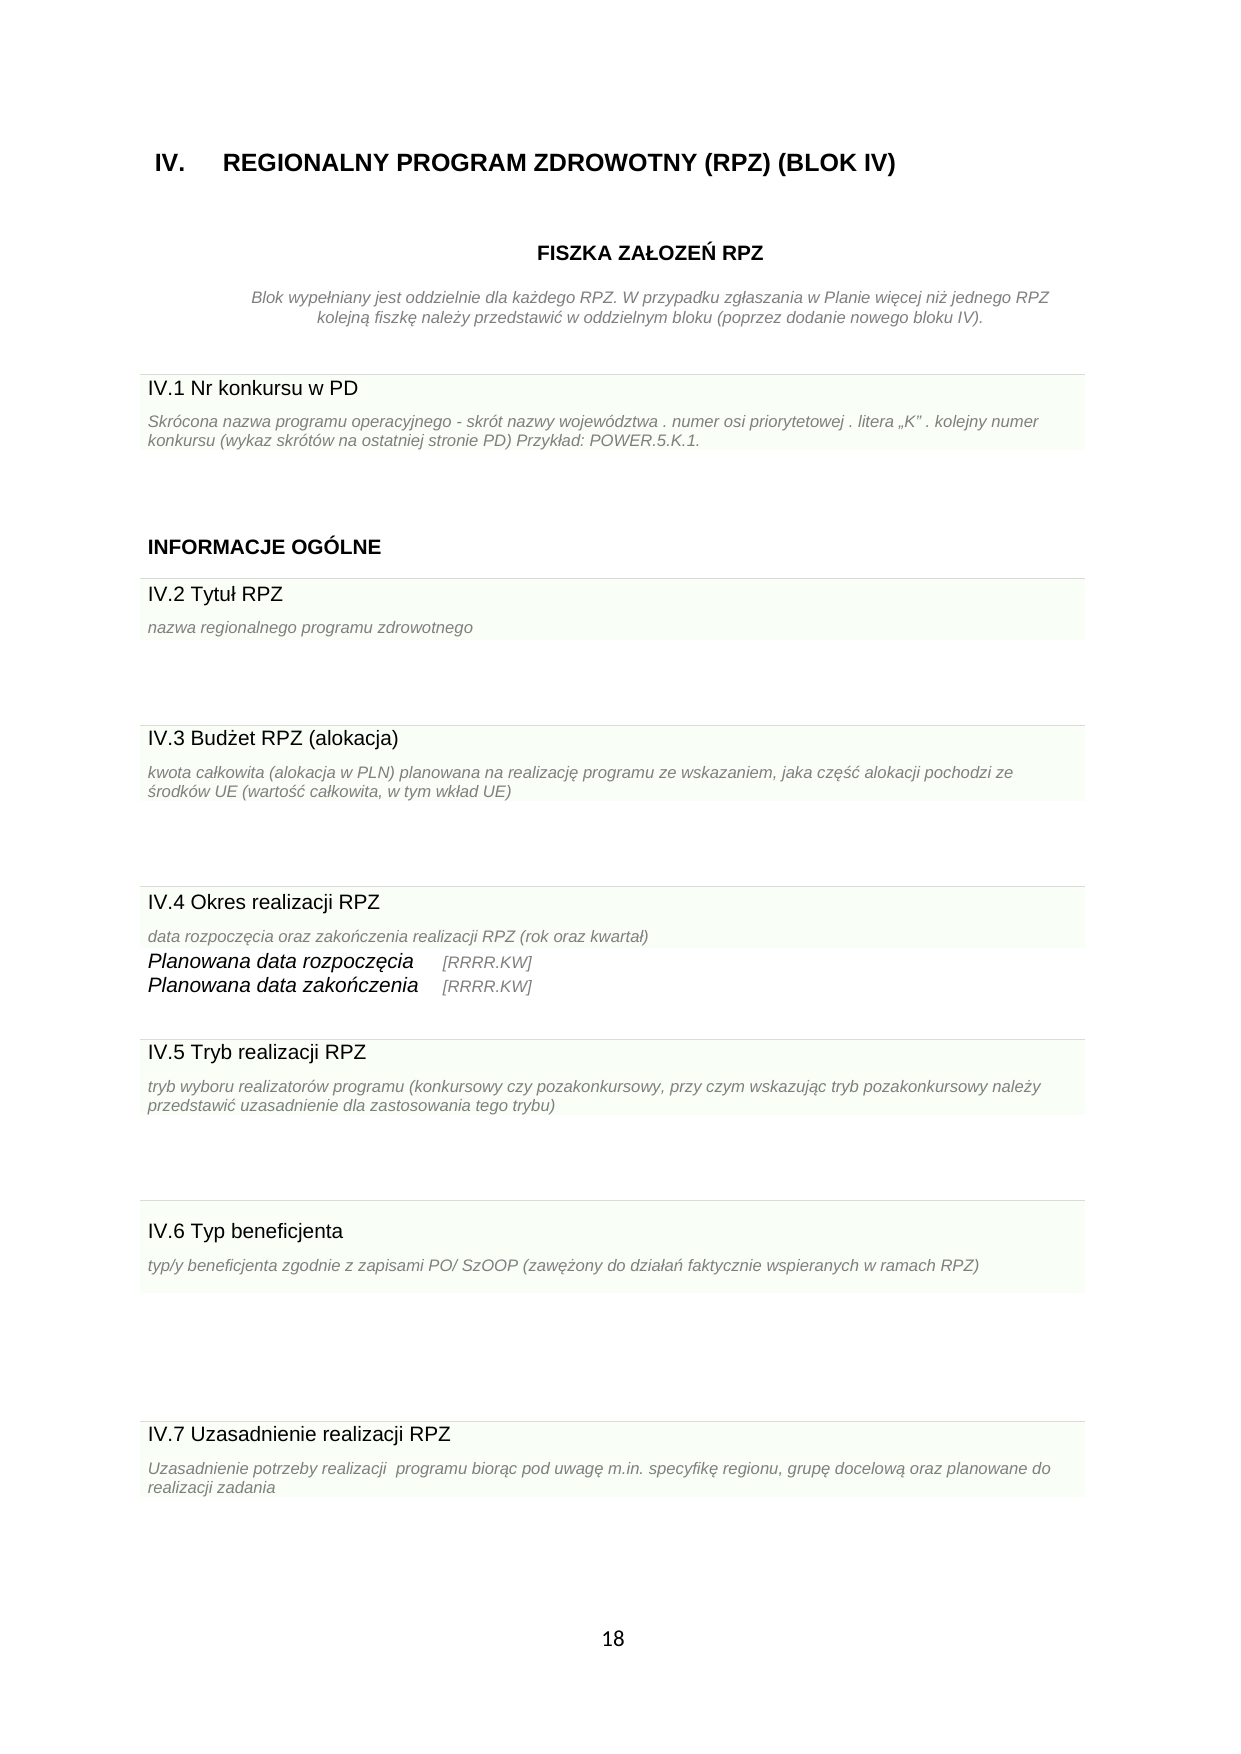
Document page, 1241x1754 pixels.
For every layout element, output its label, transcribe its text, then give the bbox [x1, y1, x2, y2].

table_header IV.3 Budżet RPZ (alokacja) kwota całkowita (alokacja w PLN) planowana na realizację programu ze wskazaniem, jaka część alokacji pochodzi ze środków UE (wartość całkowita, w tym wkład UE) [140, 726, 1085, 801]
text Planowana data rozpoczęcia [RRRR.KW] [148, 948, 1078, 972]
table_header IV.1 Nr konkursu w PD Skrócona nazwa programu operacyjnego - skrót nazwy województwa . numer osi priorytetowej . litera „K” . kolejny numer konkursu (wykaz skrótów na ostatniej stronie PD) Przykład: POWER.5.K.1. [140, 375, 1085, 450]
list Blok wypełniany jest oddzielnie dla każdego RPZ. W przypadku zgłaszania w Planie więcej niż jednego RPZ kolejną fiszkę należy przedstawić w oddzielnym bloku (poprzez dodanie nowego bloku IV). [223, 288, 1078, 327]
table_header IV.6 Typ beneficjenta typ/y beneficjenta zgodnie z zapisami PO/ SzOOP (zawężony do działań faktycznie wspieranych w ramach RPZ) [140, 1201, 1085, 1293]
table_header IV.4 Okres realizacji RPZ data rozpoczęcia oraz zakończenia realizacji RPZ (rok oraz kwartał) [140, 887, 1085, 948]
table_header IV.7 Uzasadnienie realizacji RPZ Uzasadnienie potrzeby realizacji programu biorąc pod uwagę m.in. specyfikę regionu, grupę docelową oraz planowane do realizacji zadania [140, 1422, 1085, 1497]
list FISZKA ZAŁOZEŃ RPZ [223, 240, 1078, 264]
table_header IV.5 Tryb realizacji RPZ tryb wyboru realizatorów programu (konkursowy czy pozakonkursowy, przy czym wskazując tryb pozakonkursowy należy przedstawić uzasadnienie dla zastosowania tego trybu) [140, 1040, 1085, 1115]
table_header IV.2 Tytuł RPZ nazwa regionalnego programu zdrowotnego [140, 579, 1085, 640]
list REGIONALNY PROGRAM ZDROWOTNY (RPZ) (BLOK IV) [185, 148, 1078, 176]
text INFORMACJE OGÓLNE [148, 535, 1078, 559]
text Planowana data zakończenia [RRRR.KW] [148, 972, 1078, 996]
